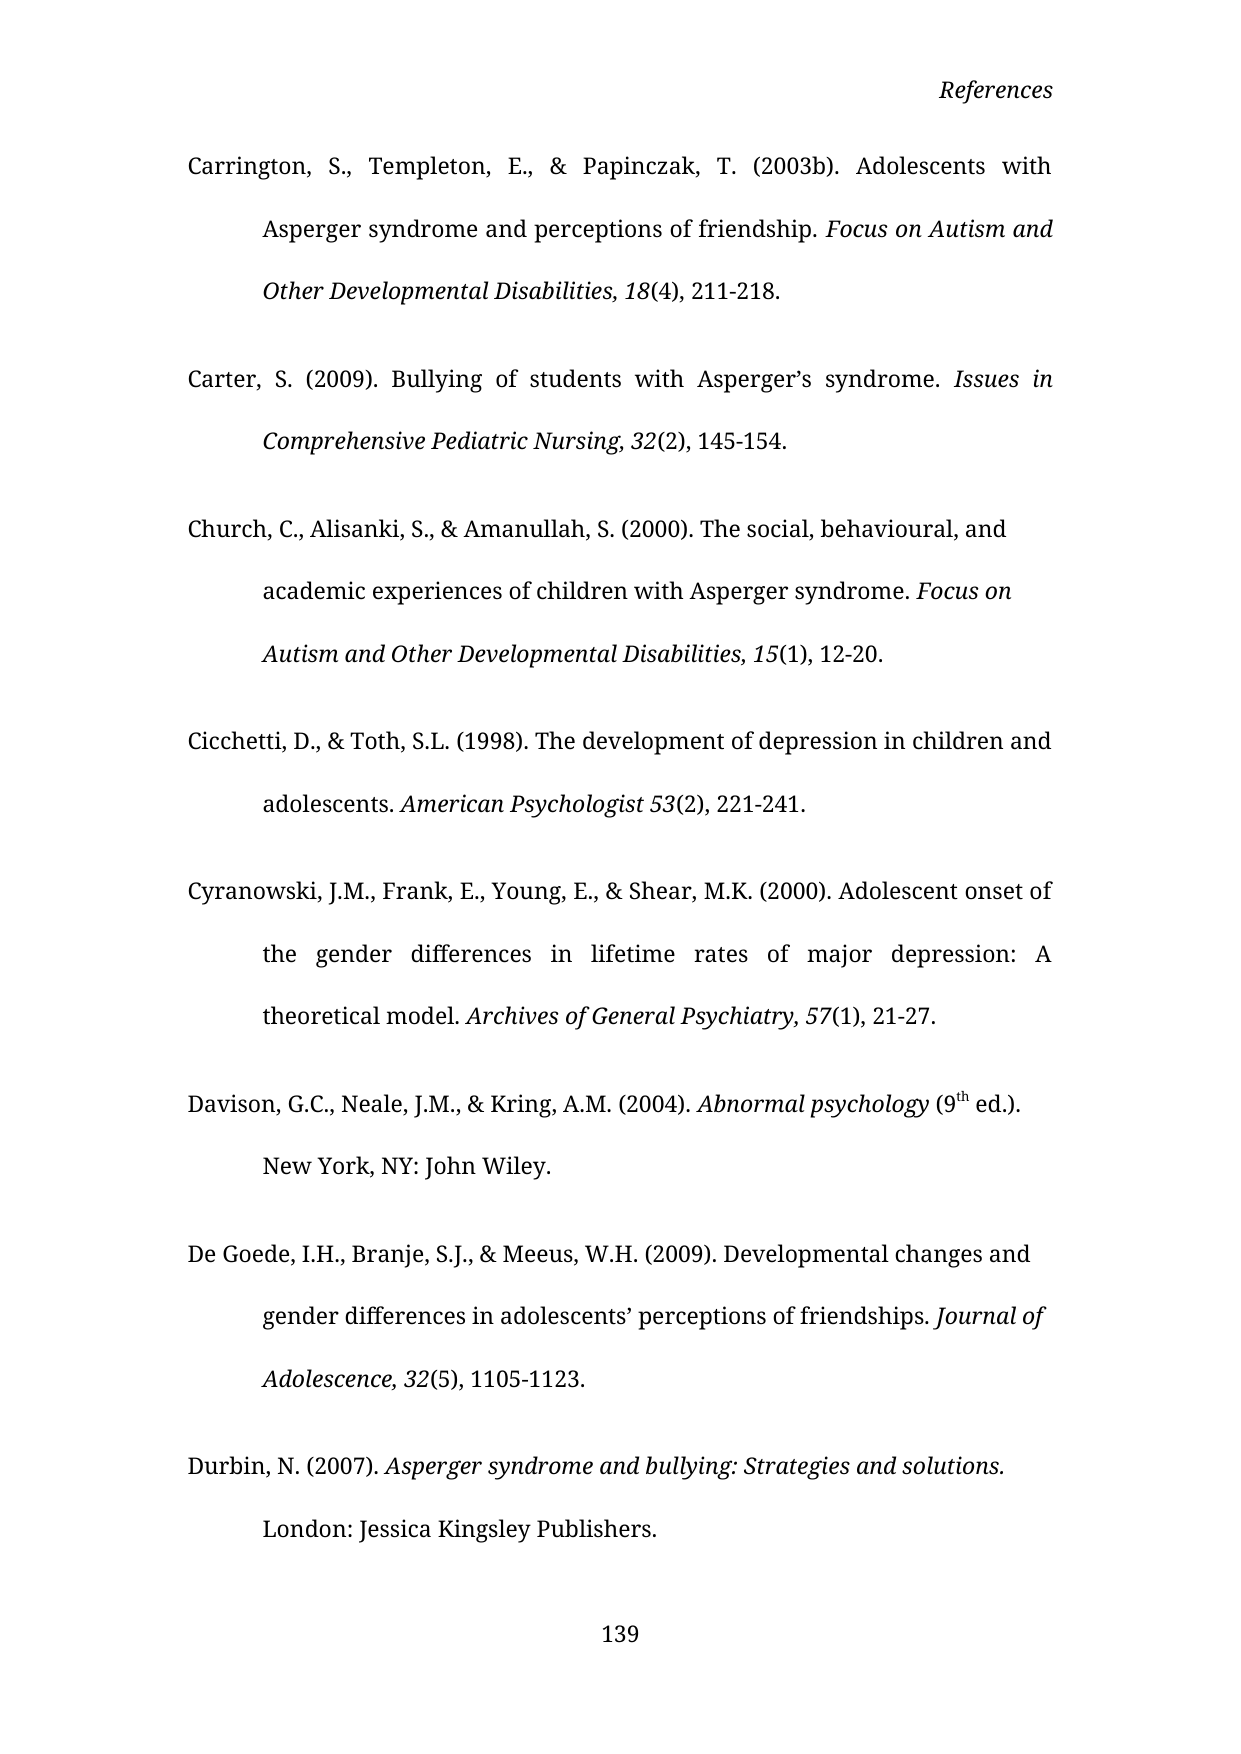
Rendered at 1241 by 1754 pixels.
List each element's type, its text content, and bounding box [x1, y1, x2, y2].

text Cicchetti, D., & Toth, S.L. (1998). The development of depression in children and adolescents. American Psychologist 53(2), 221-241. [187, 725, 1053, 819]
text Durbin, N. (2007). Asperger syndrome and bullying: Strategies and solutions. London: Jessica Kingsley Publishers. [187, 1450, 1053, 1544]
text Carrington, S., Templeton, E., & Papinczak, T. (2003b). Adolescents with Asperger syndrome and perceptions of friendship. Focus on Autism and Other Developmental Disabilities, 18(4), 211-218. [187, 150, 1053, 306]
text Church, C., Alisanki, S., & Amanullah, S. (2000). The social, behavioural, and academic experiences of children with Asperger syndrome. Focus on Autism and Other Developmental Disabilities, 15(1), 12-20. [187, 512, 1053, 669]
text De Goede, I.H., Branje, S.J., & Meeus, W.H. (2009). Developmental changes and gender differences in adolescents’ perceptions of friendships. Journal of Adolescence, 32(5), 1105-1123. [187, 1237, 1053, 1394]
text Carter, S. (2009). Bullying of students with Asperger’s syndrome. Issues in Comprehensive Pediatric Nursing, 32(2), 145-154. [187, 362, 1053, 456]
text Davison, G.C., Neale, J.M., & Kring, A.M. (2004). Abnormal psychology (9th ed.). New York, NY: John Wiley. [187, 1087, 1053, 1181]
text Cyranowski, J.M., Frank, E., Young, E., & Shear, M.K. (2000). Adolescent onset of the gender differences in lifetime rates of major depression: A theoretical model. Archives of General Psychiatry, 57(1), 21-27. [187, 875, 1053, 1031]
